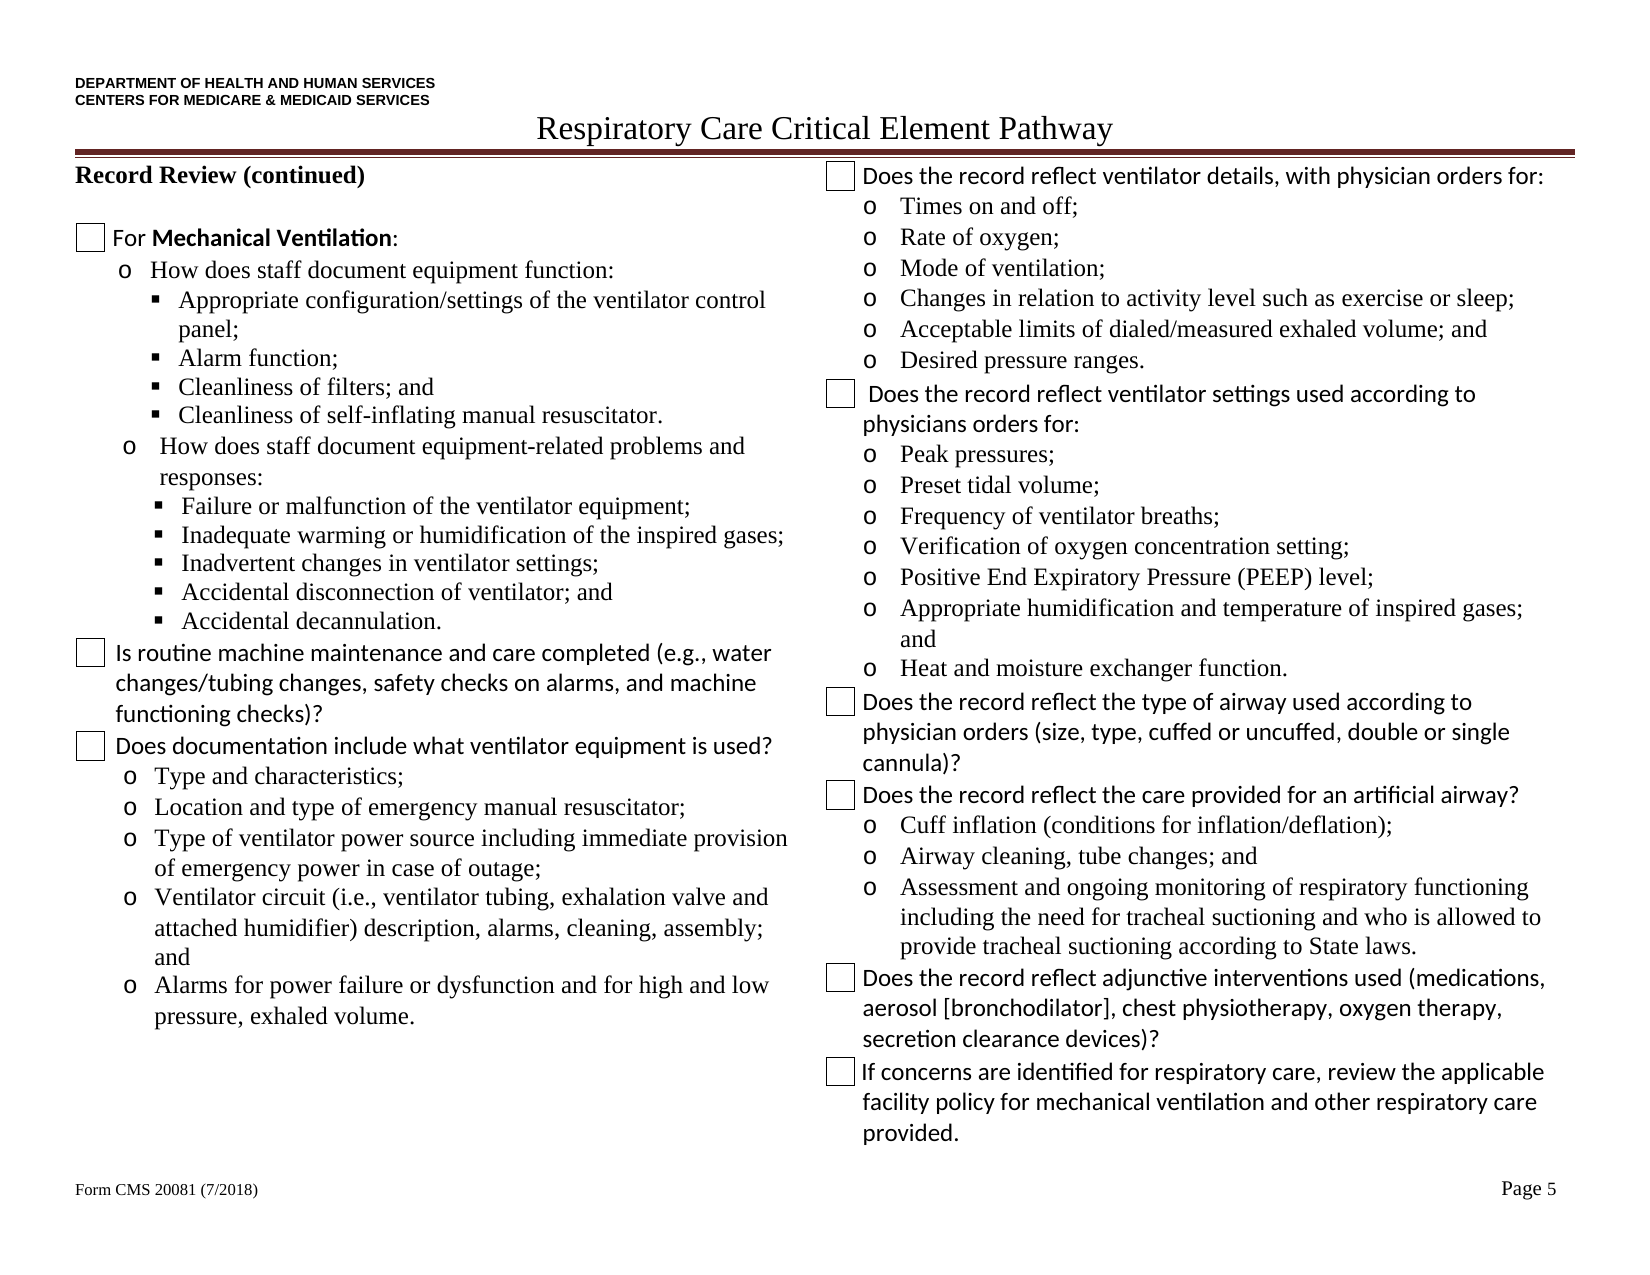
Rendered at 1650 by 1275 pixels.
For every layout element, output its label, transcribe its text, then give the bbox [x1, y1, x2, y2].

table_cell Does the record reflect ventilator details, with physician orders for: Times on and off; Rate of oxygen; Mode of ventilation; Changes in relation to activity level such as exercise or sleep; Acceptable limits of dialed/measured exhaled volume; and Desired pressure ranges. Does the record reflect ventilator settings used according to physicians orders for: Peak pressures; Preset tidal volume; Frequency of ventilator breaths; Verification of oxygen concentration setting; Positive End Expiratory Pressure (PEEP) level; Appropriate humidification and temperature of inspired gases; and Heat and moisture exchanger function. Does the record reflect the type of airway used according to physician orders (size, type, cuffed or uncuffed, double or single cannula)? Does the record reflect the care provided for an artificial airway? Cuff inflation (conditions for inflation/deflation); Airway cleaning, tube changes; and Assessment and ongoing monitoring of respiratory functioning including the need for tracheal suctioning and who is allowed to provide tracheal suctioning according to State laws. Does the record reflect adjunctive interventions used (medications, aerosol [bronchodilator], chest physiotherapy, oxygen therapy, secretion clearance devices)? If concerns are identified for respiratory care, review the applicable facility policy for mechanical ventilation and other respiratory care provided. [813, 158, 1563, 1147]
table_cell Record Review (continued) For Mechanical Ventilation: How does staff document equipment function: Appropriate configuration/settings of the ventilator control panel; Alarm function; Cleanliness of filters; and Cleanliness of self-inflating manual resuscitator. How does staff document equipment-related problems and responses: Failure or malfunction of the ventilator equipment; Inadequate warming or humidification of the inspired gases; Inadvertent changes in ventilator settings; Accidental disconnection of ventilator; and Accidental decannulation. Is routine machine maintenance and care completed (e.g., water changes/tubing changes, safety checks on alarms, and machine functioning checks)? Does documentation include what ventilator equipment is used? Type and characteristics; Location and type of emergency manual resuscitator; Type of ventilator power source including immediate provision of emergency power in case of outage; Ventilator circuit (i.e., ventilator tubing, exhalation valve and attached humidifier) description, alarms, cleaning, assembly; and Alarms for power failure or dysfunction and for high and low pressure, exhaled volume. [54, 158, 813, 1147]
